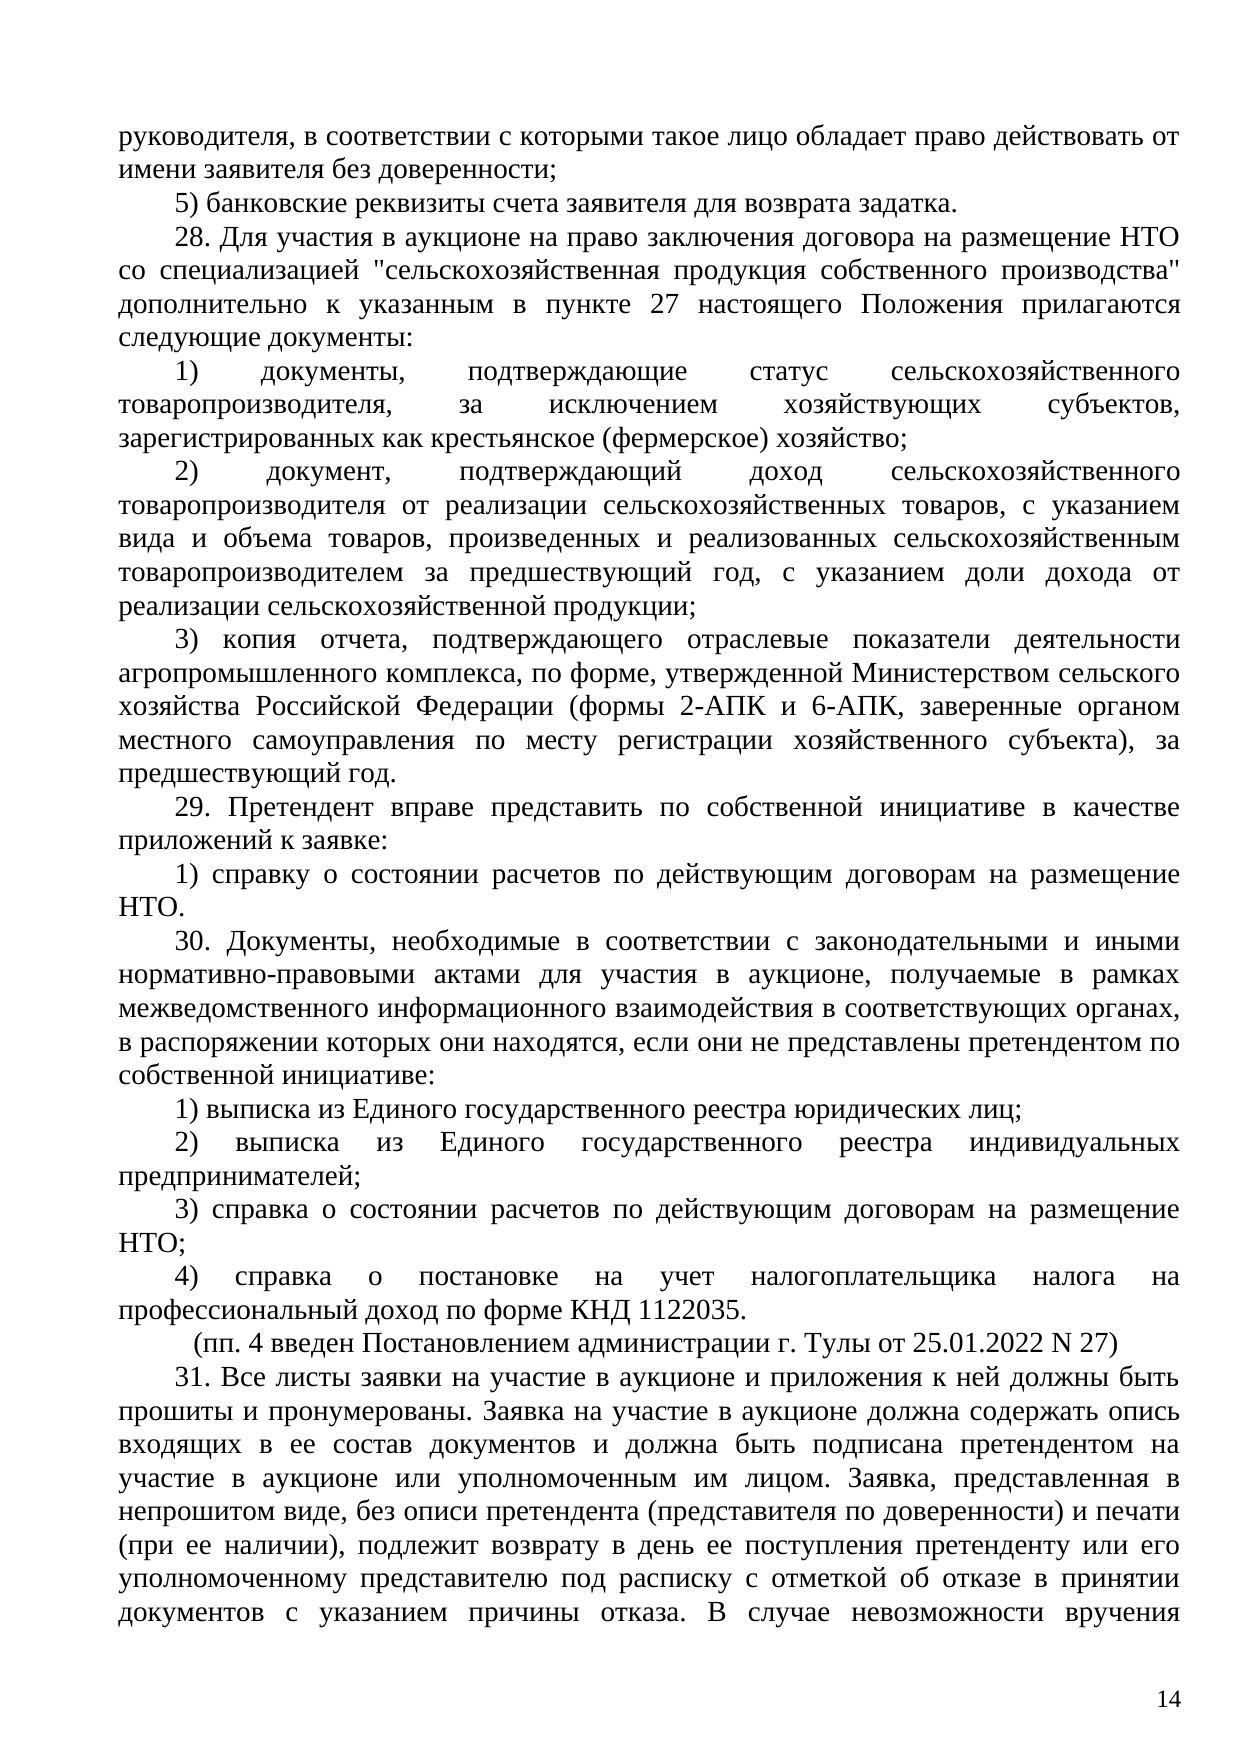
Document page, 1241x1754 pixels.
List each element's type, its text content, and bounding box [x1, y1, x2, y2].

text 3) справка о состоянии расчетов по действующим договорам на размещение НТО; [118, 1191, 1181, 1258]
text 29. Претендент вправе представить по собственной инициативе в качестве приложений к заявке: [118, 789, 1181, 856]
text 3) копия отчета, подтверждающего отраслевые показатели деятельности агропромышленного комплекса, по форме, утвержденной Министерством сельского хозяйства Российской Федерации (формы 2-АПК и 6-АПК, заверенные органом местного самоуправления по месту регистрации хозяйственного субъекта), за предшествующий год. [118, 621, 1181, 789]
text 2) выписка из Единого государственного реестра индивидуальных предпринимателей; [118, 1124, 1181, 1191]
text 1) выписка из Единого государственного реестра юридических лиц; [118, 1091, 1181, 1124]
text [118, 1359, 1181, 1627]
text 1) справку о состоянии расчетов по действующим договорам на размещение НТО. [118, 856, 1181, 923]
text 4) справка о постановке на учет налогоплательщика налога на профессиональный доход по форме КНД 1122035. [118, 1258, 1181, 1326]
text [118, 118, 1181, 185]
text 5) банковские реквизиты счета заявителя для возврата задатка. [118, 185, 1181, 219]
text (пп. 4 введен Постановлением администрации г. Тулы от 25.01.2022 N 27) [118, 1326, 1181, 1359]
text 2) документ, подтверждающий доход сельскохозяйственного товаропроизводителя от реализации сельскохозяйственных товаров, с указанием вида и объема товаров, произведенных и реализованных сельскохозяйственным товаропроизводителем за предшествующий год, с указанием доли дохода от реализации сельскохозяйственной продукции; [118, 453, 1181, 621]
text 30. Документы, необходимые в соответствии с законодательными и иными нормативно-правовыми актами для участия в аукционе, получаемые в рамках межведомственного информационного взаимодействия в соответствующих органах, в распоряжении которых они находятся, если они не представлены претендентом по собственной инициативе: [118, 923, 1181, 1091]
text 28. Для участия в аукционе на право заключения договора на размещение НТО со специализацией "сельскохозяйственная продукция собственного производства" дополнительно к указанным в пункте 27 настоящего Положения прилагаются следующие документы: [118, 219, 1181, 353]
text 1) документы, подтверждающие статус сельскохозяйственного товаропроизводителя, за исключением хозяйствующих субъектов, зарегистрированных как крестьянское (фермерское) хозяйство; [118, 353, 1181, 453]
